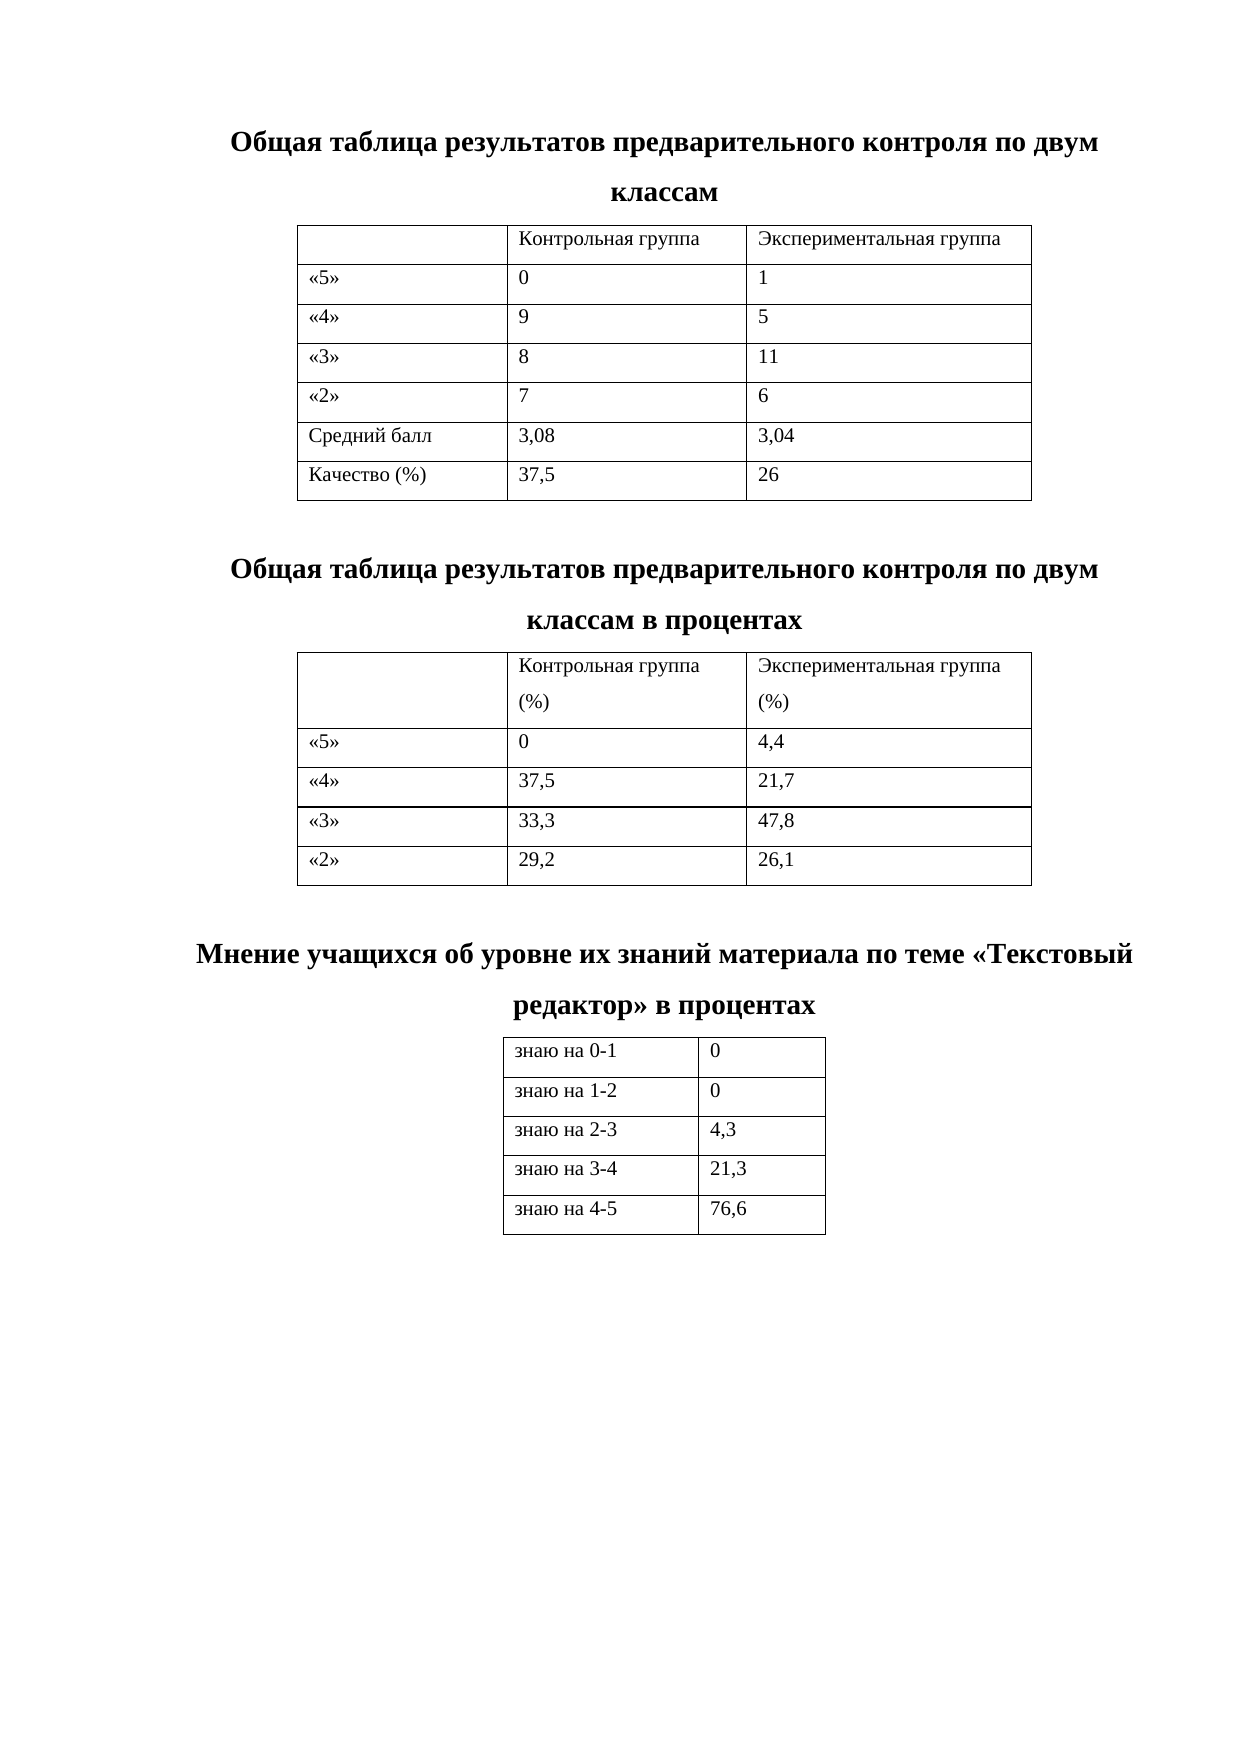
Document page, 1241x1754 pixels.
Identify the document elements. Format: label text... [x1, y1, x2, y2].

table_cell знаю на 2-3 [504, 1117, 698, 1155]
table_cell 11 [747, 344, 1031, 382]
table_cell знаю на 3-4 [504, 1156, 698, 1195]
table_cell 5 [747, 305, 1031, 343]
table_cell 21,7 [747, 768, 1031, 806]
table_cell «2» [298, 383, 507, 422]
table_cell 9 [508, 305, 746, 343]
text Мнение учащихся об уровне их знаний материала по теме «Текстовый редактор» в процентах [177, 937, 1152, 1020]
table_cell 37,5 [508, 462, 746, 500]
table_header Контрольная группа (%) [508, 653, 746, 728]
table_cell 6 [747, 383, 1031, 422]
table_cell 76,6 [699, 1196, 825, 1234]
table_cell 8 [508, 344, 746, 382]
table_cell 3,08 [508, 423, 746, 461]
text Общая таблица результатов предварительного контроля по двум классам [177, 124, 1152, 208]
table_header Экспериментальная группа (%) [747, 653, 1031, 728]
table_cell 7 [508, 383, 746, 422]
table_header [298, 226, 507, 264]
table_cell 29,2 [508, 847, 746, 885]
table_cell «4» [298, 305, 507, 343]
table_header Контрольная группа [508, 226, 746, 264]
table_cell «4» [298, 768, 507, 806]
table_cell 1 [747, 265, 1031, 303]
table_cell Качество (%) [298, 462, 507, 500]
table_cell знаю на 1-2 [504, 1078, 698, 1116]
table_cell 0 [508, 729, 746, 767]
table_header Экспериментальная группа [747, 226, 1031, 264]
table_cell 3,04 [747, 423, 1031, 461]
table_cell «2» [298, 847, 507, 885]
table_cell Средний балл [298, 423, 507, 461]
table_cell «3» [298, 344, 507, 382]
table_cell 21,3 [699, 1156, 825, 1195]
table_cell 0 [508, 265, 746, 303]
table_cell знаю на 4-5 [504, 1196, 698, 1234]
table_cell 0 [699, 1078, 825, 1116]
table_header [298, 653, 507, 728]
table_cell «5» [298, 729, 507, 767]
table_cell 4,3 [699, 1117, 825, 1155]
table_cell 26 [747, 462, 1031, 500]
table_cell «3» [298, 808, 507, 846]
table_cell 47,8 [747, 808, 1031, 846]
table_cell 33,3 [508, 808, 746, 846]
table_cell 37,5 [508, 768, 746, 806]
table_cell «5» [298, 265, 507, 303]
table_cell 4,4 [747, 729, 1031, 767]
table_cell 26,1 [747, 847, 1031, 885]
text Общая таблица результатов предварительного контроля по двум классам в процентах [177, 552, 1152, 636]
table_header 0 [699, 1038, 825, 1077]
table_header знаю на 0-1 [504, 1038, 698, 1077]
